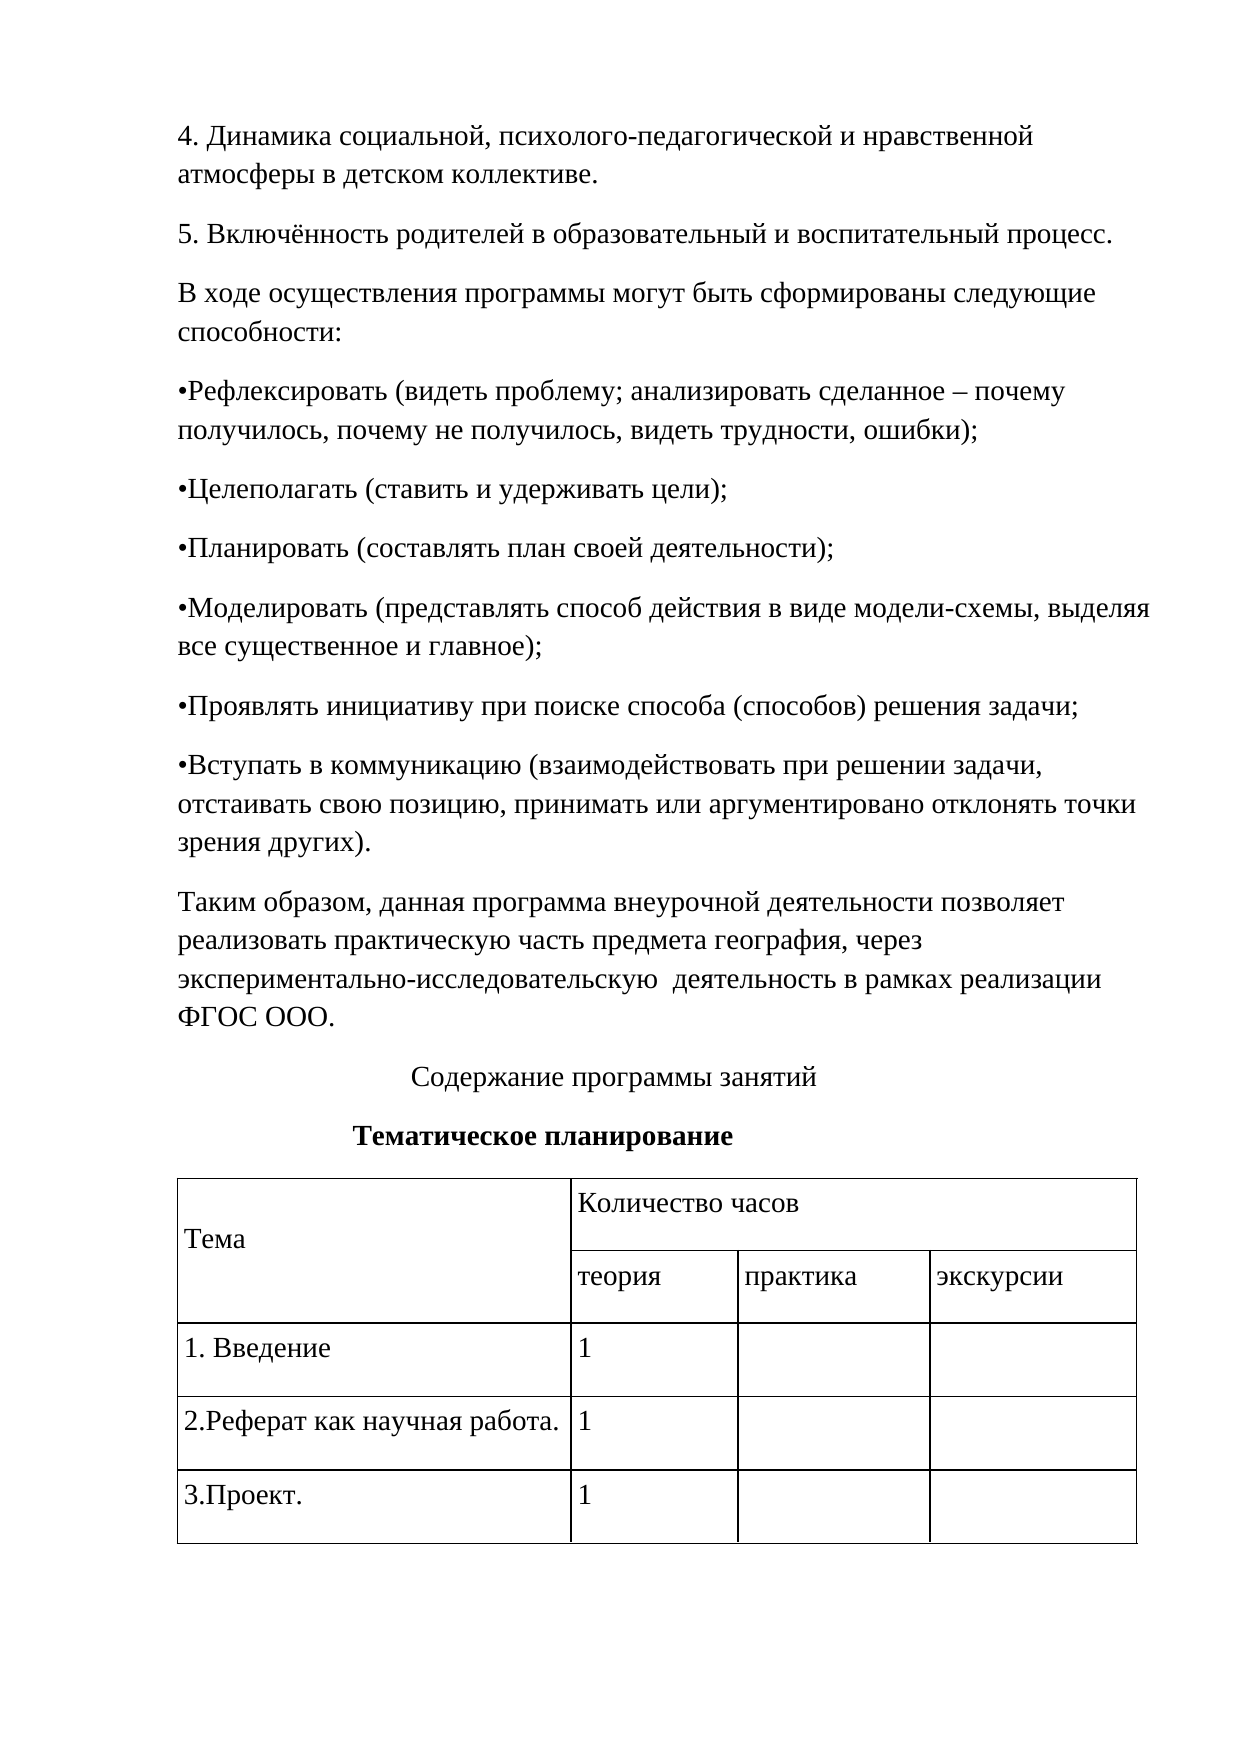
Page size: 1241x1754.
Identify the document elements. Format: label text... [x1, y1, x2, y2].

table_cell экскурсии [931, 1251, 1136, 1322]
text •Планировать (составлять план своей деятельности); [177, 531, 1152, 564]
table_cell [739, 1471, 929, 1542]
table_cell [931, 1397, 1136, 1469]
table_cell 1 [572, 1397, 737, 1469]
table_cell [931, 1324, 1136, 1396]
table_cell теория [572, 1251, 737, 1322]
table_cell [931, 1471, 1136, 1542]
table_cell 1 [572, 1471, 737, 1542]
text •Проявлять инициативу при поиске способа (способов) решения задачи; [177, 688, 1152, 721]
table_cell 1. Введение [178, 1324, 570, 1396]
table_header Количество часов [572, 1179, 1136, 1250]
table_cell практика [739, 1251, 929, 1322]
table_cell [739, 1397, 929, 1469]
text •Рефлексировать (видеть проблему; анализировать сделанное – почему получилось, почему не получилось, видеть трудности, ошибки); [177, 373, 1152, 445]
table_cell 1 [572, 1324, 737, 1396]
table_cell [739, 1324, 929, 1396]
text 4. Динамика социальной, психолого-педагогической и нравственной атмосферы в детском коллективе. [177, 118, 1152, 190]
table_cell 2.Реферат как научная работа. [178, 1397, 570, 1469]
text •Моделировать (представлять способ действия в виде модели-схемы, выделяя все существенное и главное); [177, 590, 1152, 662]
table_cell 3.Проект. [178, 1471, 570, 1542]
text Тематическое планирование [177, 1118, 1152, 1152]
text •Целеполагать (ставить и удерживать цели); [177, 471, 1152, 505]
text Таким образом, данная программа внеурочной деятельности позволяет реализовать практическую часть предмета география, через экспериментально-исследовательскую деятельность в рамках реализации ФГОС ООО. [177, 884, 1152, 1033]
text В ходе осуществления программы могут быть сформированы следующие способности: [177, 275, 1152, 347]
text 5. Включённость родителей в образовательный и воспитательный процесс. [177, 216, 1152, 249]
text Содержание программы занятий [177, 1059, 1152, 1092]
text •Вступать в коммуникацию (взаимодействовать при решении задачи, отстаивать свою позицию, принимать или аргументировано отклонять точки зрения других). [177, 747, 1152, 858]
table_header Тема [178, 1179, 570, 1322]
